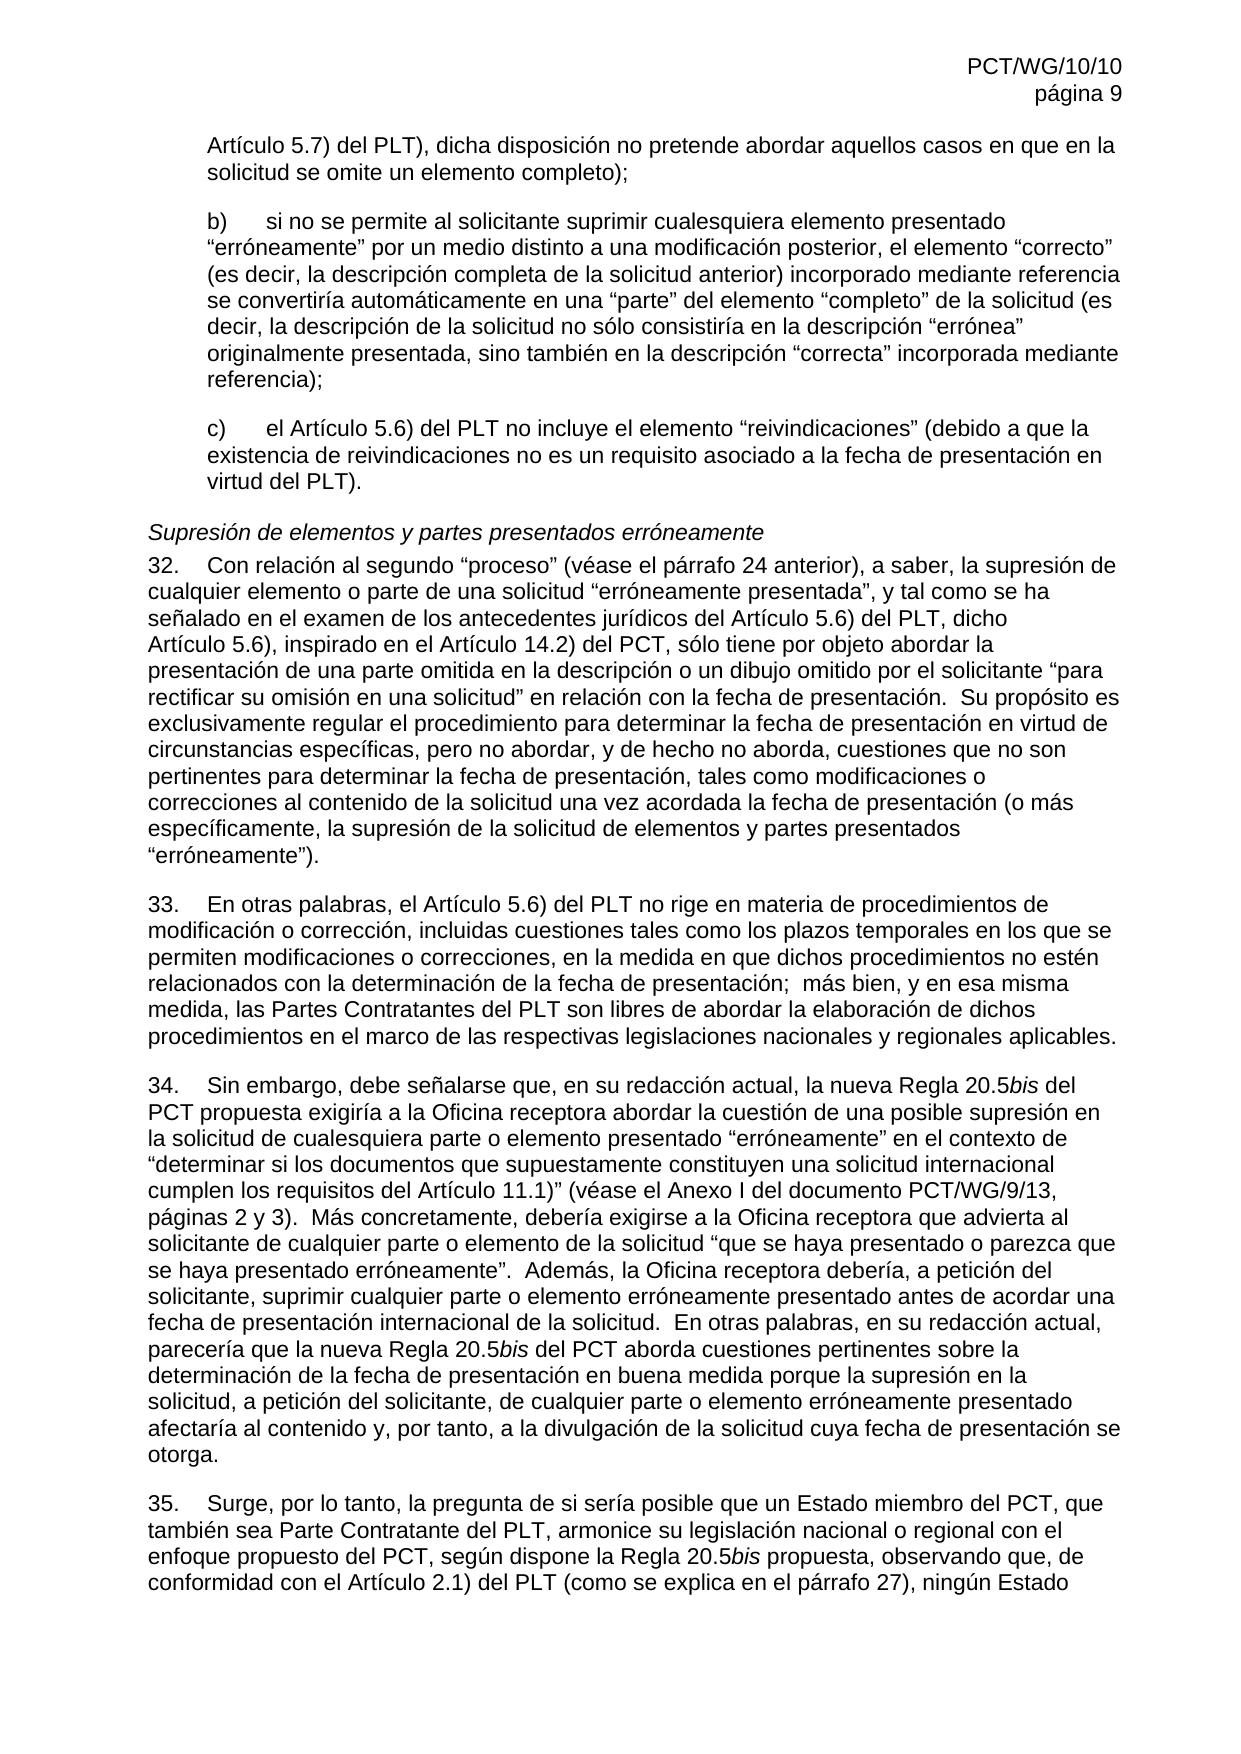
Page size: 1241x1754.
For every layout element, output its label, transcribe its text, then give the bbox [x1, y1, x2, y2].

list el Artículo 5.6) del PLT no incluye el elemento “reivindicaciones” (debido a que la existencia de reivindicaciones no es un requisito asociado a la fecha de presentación en virtud del PLT). [207, 415, 1122, 494]
subtitle Supresión de elementos y partes presentados erróneamente [148, 519, 1122, 546]
text Sin embargo, debe señalarse que, en su redacción actual, la nueva Regla 20.5bis del PCT propuesta exigiría a la Oficina receptora abordar la cuestión de una posible supresión en la solicitud de cualesquiera parte o elemento presentado “erróneamente” en el contexto de “determinar si los documentos que supuestamente constituyen una solicitud internacional cumplen los requisitos del Artículo 11.1)” (véase el Anexo I del documento PCT/WG/9/13, páginas 2 y 3). Más concretamente, debería exigirse a la Oficina receptora que advierta al solicitante de cualquier parte o elemento de la solicitud “que se haya presentado o parezca que se haya presentado erróneamente”. Además, la Oficina receptora debería, a petición del solicitante, suprimir cualquier parte o elemento erróneamente presentado antes de acordar una fecha de presentación internacional de la solicitud. En otras palabras, en su redacción actual, parecería que la nueva Regla 20.5bis del PCT aborda cuestiones pertinentes sobre la determinación de la fecha de presentación en buena medida porque la supresión en la solicitud, a petición del solicitante, de cualquier parte o elemento erróneamente presentado afectaría al contenido y, por tanto, a la divulgación de la solicitud cuya fecha de presentación se otorga. [148, 1072, 1122, 1467]
list si no se permite al solicitante suprimir cualesquiera elemento presentado “erróneamente” por un medio distinto a una modificación posterior, el elemento “correcto” (es decir, la descripción completa de la solicitud anterior) incorporado mediante referencia se convertiría automáticamente en una “parte” del elemento “completo” de la solicitud (es decir, la descripción de la solicitud no sólo consistiría en la descripción “errónea” originalmente presentada, sino también en la descripción “correcta” incorporada mediante referencia); [207, 208, 1122, 392]
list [207, 132, 1122, 185]
text Con relación al segundo “proceso” (véase el párrafo 24 anterior), a saber, la supresión de cualquier elemento o parte de una solicitud “erróneamente presentada”, y tal como se ha señalado en el examen de los antecedentes jurídicos del Artículo 5.6) del PLT, dicho Artículo 5.6), inspirado en el Artículo 14.2) del PCT, sólo tiene por objeto abordar la presentación de una parte omitida en la descripción o un dibujo omitido por el solicitante “para rectificar su omisión en una solicitud” en relación con la fecha de presentación. Su propósito es exclusivamente regular el procedimiento para determinar la fecha de presentación en virtud de circunstancias específicas, pero no abordar, y de hecho no aborda, cuestiones que no son pertinentes para determinar la fecha de presentación, tales como modificaciones o correcciones al contenido de la solicitud una vez acordada la fecha de presentación (o más específicamente, la supresión de la solicitud de elementos y partes presentados “erróneamente”). [148, 552, 1122, 868]
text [148, 1490, 1122, 1596]
text En otras palabras, el Artículo 5.6) del PLT no rige en materia de procedimientos de modificación o corrección, incluidas cuestiones tales como los plazos temporales en los que se permiten modificaciones o correcciones, en la medida en que dichos procedimientos no estén relacionados con la determinación de la fecha de presentación; más bien, y en esa misma medida, las Partes Contratantes del PLT son libres de abordar la elaboración de dichos procedimientos en el marco de las respectivas legislaciones nacionales y regionales aplicables. [148, 891, 1122, 1049]
